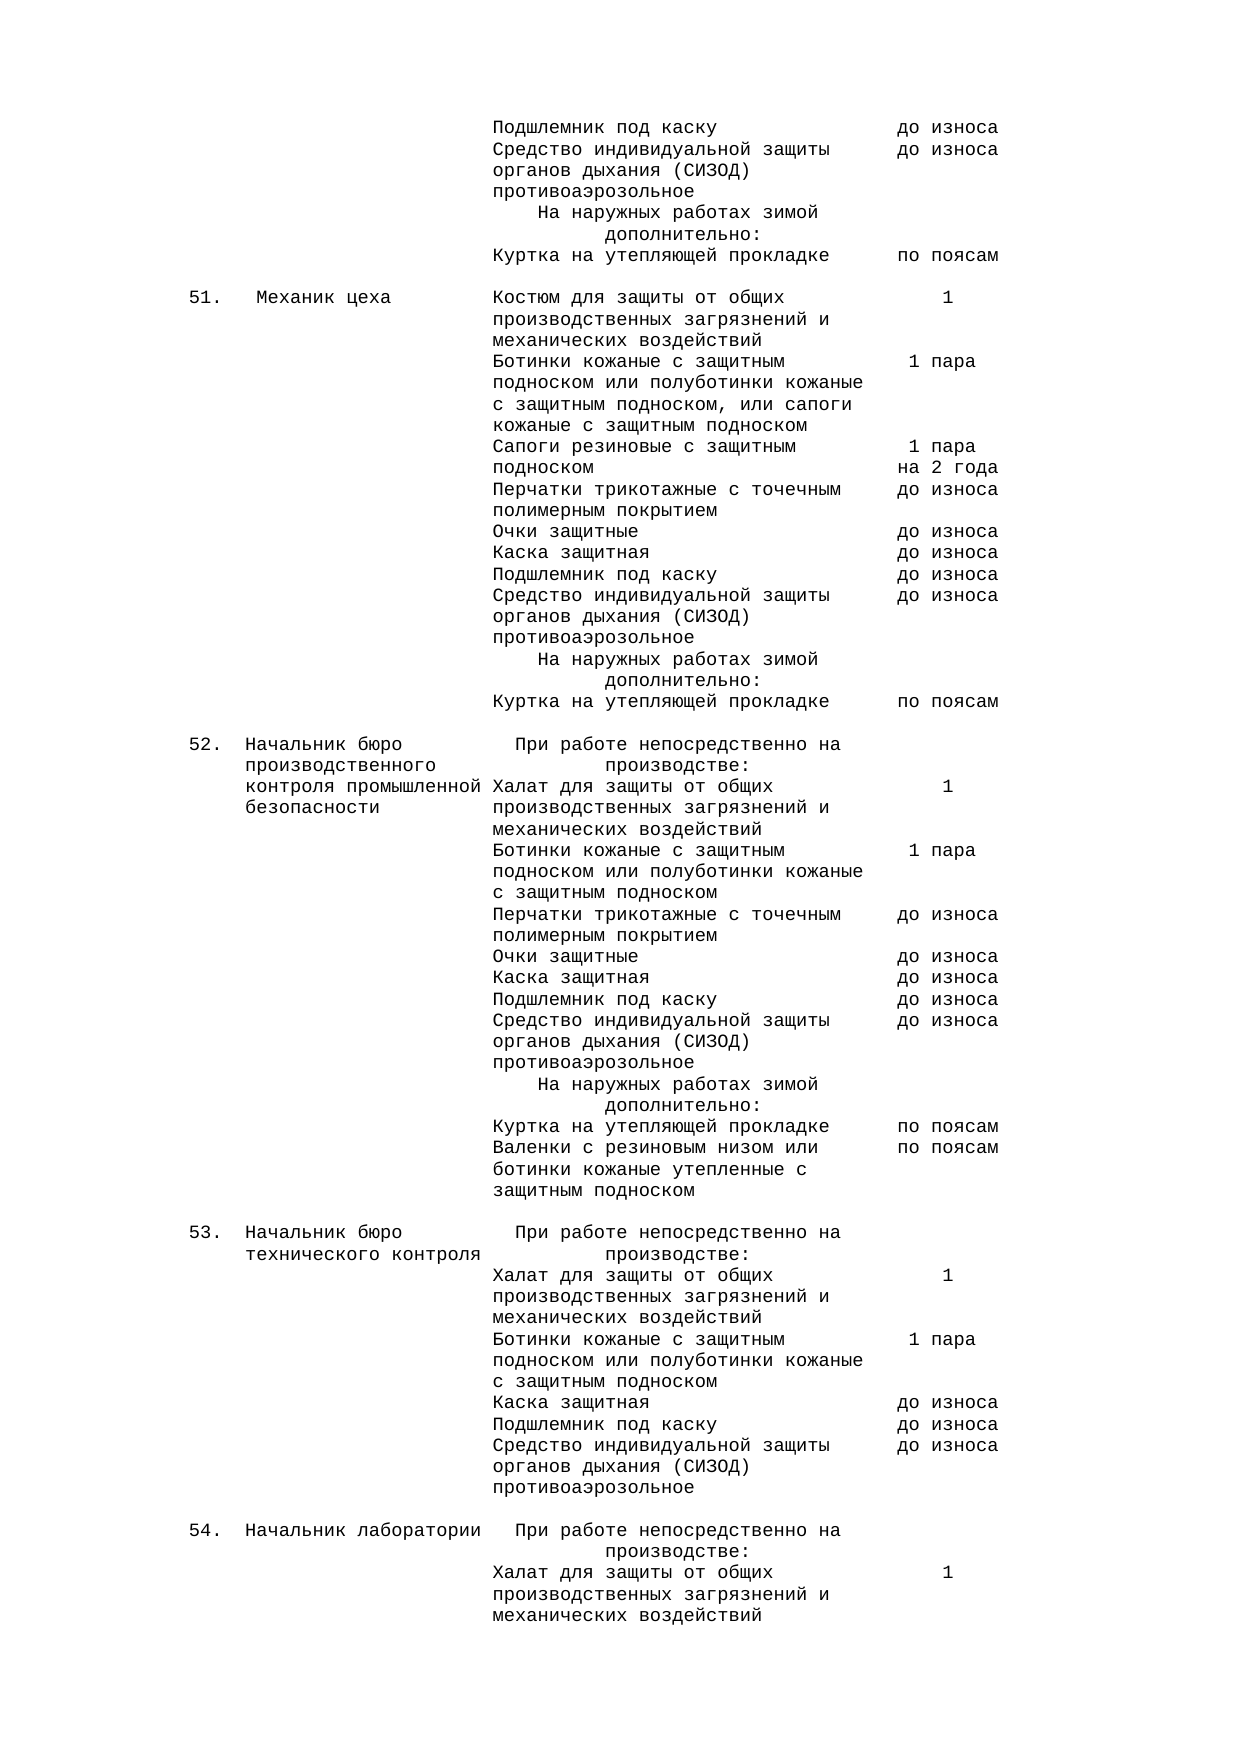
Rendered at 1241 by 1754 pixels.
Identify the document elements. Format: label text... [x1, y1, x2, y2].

text Ботинки кожаные с защитным 1 пара [177, 1329, 1152, 1351]
text с защитным подноском [177, 1372, 1152, 1393]
text Средство индивидуальной защиты до износа [177, 1436, 1152, 1457]
text Перчатки трикотажные с точечным до износа [177, 479, 1152, 501]
text Очки защитные до износа [177, 947, 1152, 968]
text защитным подноском [177, 1181, 1152, 1202]
text 54. Начальник лаборатории При работе непосредственно на [177, 1521, 1152, 1542]
text с защитным подноском [177, 883, 1152, 904]
text органов дыхания (СИЗОД) [177, 161, 1152, 182]
text полимерным покрытием [177, 926, 1152, 947]
text Каска защитная до износа [177, 543, 1152, 564]
text производственных загрязнений и [177, 1584, 1152, 1606]
text На наружных работах зимой [177, 1074, 1152, 1096]
text противоаэрозольное [177, 628, 1152, 649]
text механических воздействий [177, 819, 1152, 841]
text механических воздействий [177, 331, 1152, 352]
text ботинки кожаные утепленные с [177, 1159, 1152, 1181]
text Халат для защиты от общих 1 [177, 1563, 1152, 1584]
text дополнительно: [177, 671, 1152, 692]
text Ботинки кожаные с защитным 1 пара [177, 841, 1152, 862]
text полимерным покрытием [177, 501, 1152, 522]
text Сапоги резиновые с защитным 1 пара [177, 437, 1152, 458]
text подноском или полуботинки кожаные [177, 862, 1152, 883]
text органов дыхания (СИЗОД) [177, 607, 1152, 628]
text противоаэрозольное [177, 1053, 1152, 1074]
text безопасности производственных загрязнений и [177, 798, 1152, 819]
text Куртка на утепляющей прокладке по поясам [177, 1117, 1152, 1138]
text Подшлемник под каску до износа [177, 564, 1152, 586]
text Куртка на утепляющей прокладке по поясам [177, 692, 1152, 713]
text На наружных работах зимой [177, 649, 1152, 671]
text Подшлемник под каску до износа [177, 1414, 1152, 1436]
text Средство индивидуальной защиты до износа [177, 1011, 1152, 1032]
text Средство индивидуальной защиты до износа [177, 586, 1152, 607]
text дополнительно: [177, 1096, 1152, 1117]
text Перчатки трикотажные с точечным до износа [177, 904, 1152, 926]
text производстве: [177, 1542, 1152, 1563]
text подноском на 2 года [177, 458, 1152, 479]
text Куртка на утепляющей прокладке по поясам [177, 246, 1152, 267]
text Халат для защиты от общих 1 [177, 1266, 1152, 1287]
text Валенки с резиновым низом или по поясам [177, 1138, 1152, 1159]
text контроля промышленной Халат для защиты от общих 1 [177, 777, 1152, 798]
text механических воздействий [177, 1606, 1152, 1627]
text подноском или полуботинки кожаные [177, 373, 1152, 394]
text технического контроля производстве: [177, 1244, 1152, 1266]
text Ботинки кожаные с защитным 1 пара [177, 352, 1152, 373]
text подноском или полуботинки кожаные [177, 1351, 1152, 1372]
text 52. Начальник бюро При работе непосредственно на [177, 734, 1152, 756]
text органов дыхания (СИЗОД) [177, 1457, 1152, 1478]
text механических воздействий [177, 1308, 1152, 1329]
text Подшлемник под каску до износа [177, 989, 1152, 1011]
text Средство индивидуальной защиты до износа [177, 139, 1152, 161]
text производственных загрязнений и [177, 309, 1152, 331]
text противоаэрозольное [177, 1478, 1152, 1499]
text На наружных работах зимой [177, 203, 1152, 224]
text 51. Механик цеха Костюм для защиты от общих 1 [177, 288, 1152, 309]
text Подшлемник под каску до износа [177, 118, 1152, 139]
text органов дыхания (СИЗОД) [177, 1032, 1152, 1053]
text противоаэрозольное [177, 182, 1152, 203]
text кожаные с защитным подноском [177, 416, 1152, 437]
text Каска защитная до износа [177, 1393, 1152, 1414]
text с защитным подноском, или сапоги [177, 394, 1152, 416]
text дополнительно: [177, 224, 1152, 246]
text Очки защитные до износа [177, 522, 1152, 543]
text Каска защитная до износа [177, 968, 1152, 989]
text производственных загрязнений и [177, 1287, 1152, 1308]
text 53. Начальник бюро При работе непосредственно на [177, 1223, 1152, 1244]
text производственного производстве: [177, 756, 1152, 777]
